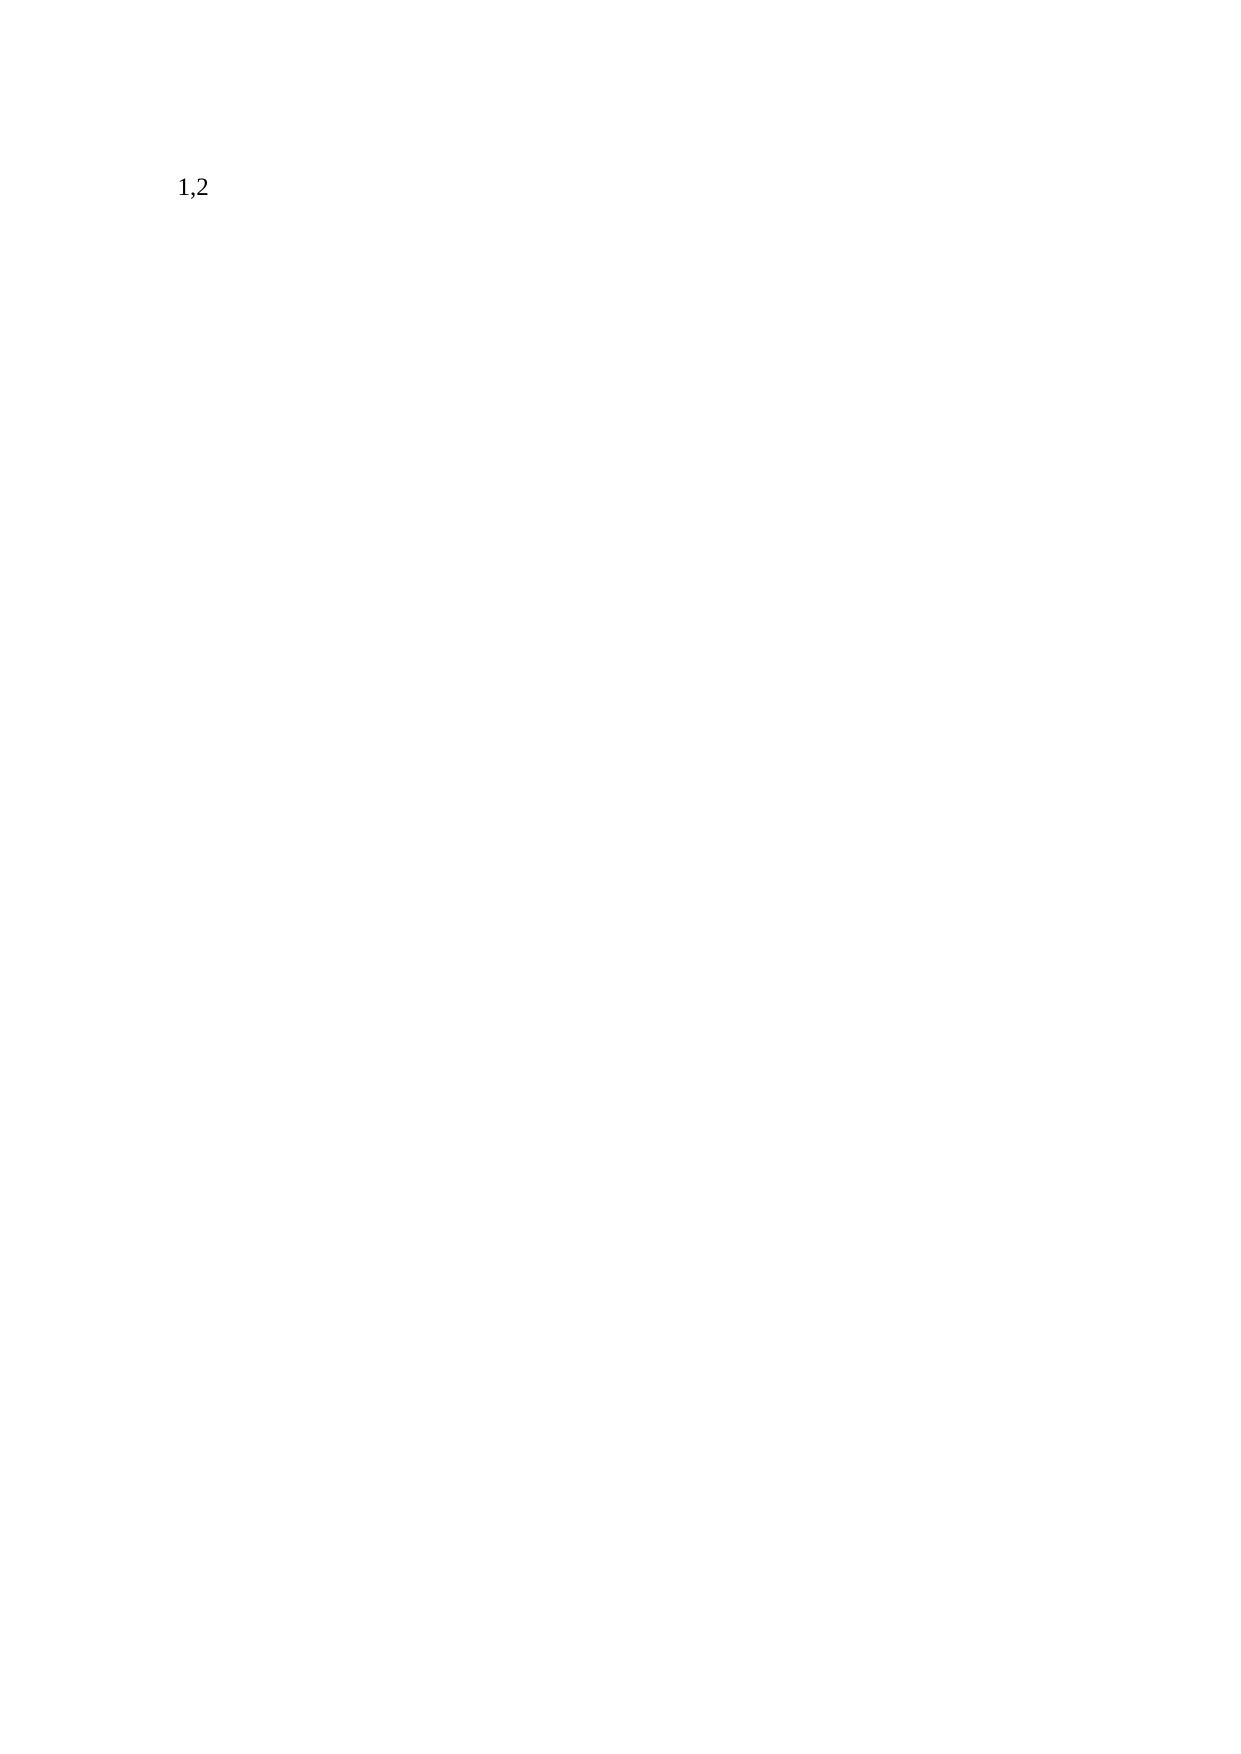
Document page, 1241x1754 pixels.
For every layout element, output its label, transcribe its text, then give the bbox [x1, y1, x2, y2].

text 1,2 [177, 172, 1152, 201]
